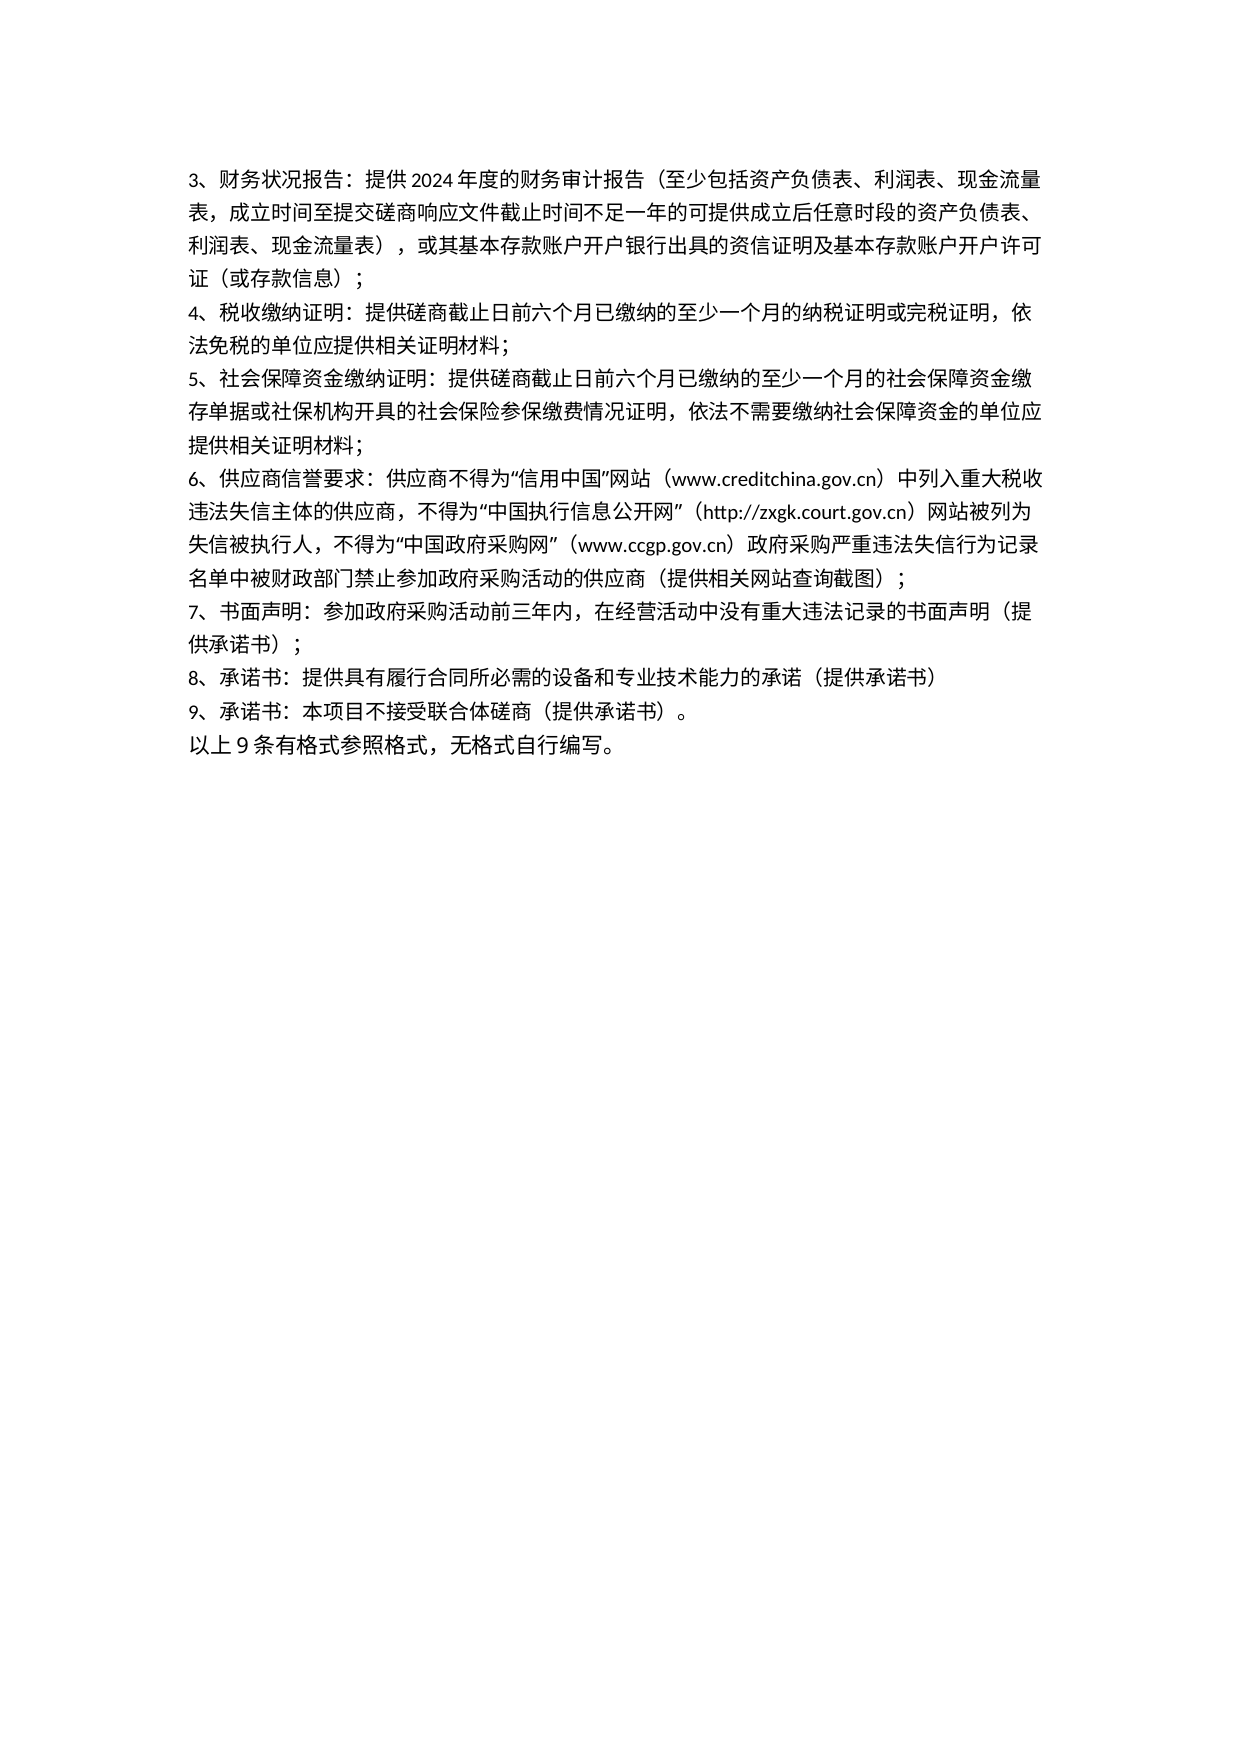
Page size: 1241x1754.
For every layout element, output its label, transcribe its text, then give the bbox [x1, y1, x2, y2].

list 以上9条有格式参照格式，无格式自行编写。 [188, 727, 1052, 761]
text 3、财务状况报告：提供2024年度的财务审计报告（至少包括资产负债表、利润表、现金流量表，成立时间至提交磋商响应文件截止时间不足一年的可提供成立后任意时段的资产负债表、利润表、现金流量表），或其基本存款账户开户银行出具的资信证明及基本存款账户开户许可证（或存款信息）； [188, 162, 1052, 295]
text 7、书面声明：参加政府采购活动前三年内，在经营活动中没有重大违法记录的书面声明（提供承诺书）； [188, 594, 1052, 661]
text 9、承诺书：本项目不接受联合体磋商（提供承诺书）。 [188, 694, 1052, 727]
text 6、供应商信誉要求：供应商不得为“信用中国”网站（www.creditchina.gov.cn）中列入重大税收违法失信主体的供应商，不得为“中国执行信息公开网”（http://zxgk.court.gov.cn）网站被列为失信被执行人，不得为“中国政府采购网”（www.ccgp.gov.cn）政府采购严重违法失信行为记录名单中被财政部门禁止参加政府采购活动的供应商（提供相关网站查询截图）； [188, 462, 1052, 594]
text 5、社会保障资金缴纳证明：提供磋商截止日前六个月已缴纳的至少一个月的社会保障资金缴存单据或社保机构开具的社会保险参保缴费情况证明，依法不需要缴纳社会保障资金的单位应提供相关证明材料； [188, 362, 1052, 462]
text 4、税收缴纳证明：提供磋商截止日前六个月已缴纳的至少一个月的纳税证明或完税证明，依法免税的单位应提供相关证明材料； [188, 295, 1052, 362]
text 8、承诺书：提供具有履行合同所必需的设备和专业技术能力的承诺（提供承诺书） [188, 661, 1052, 694]
